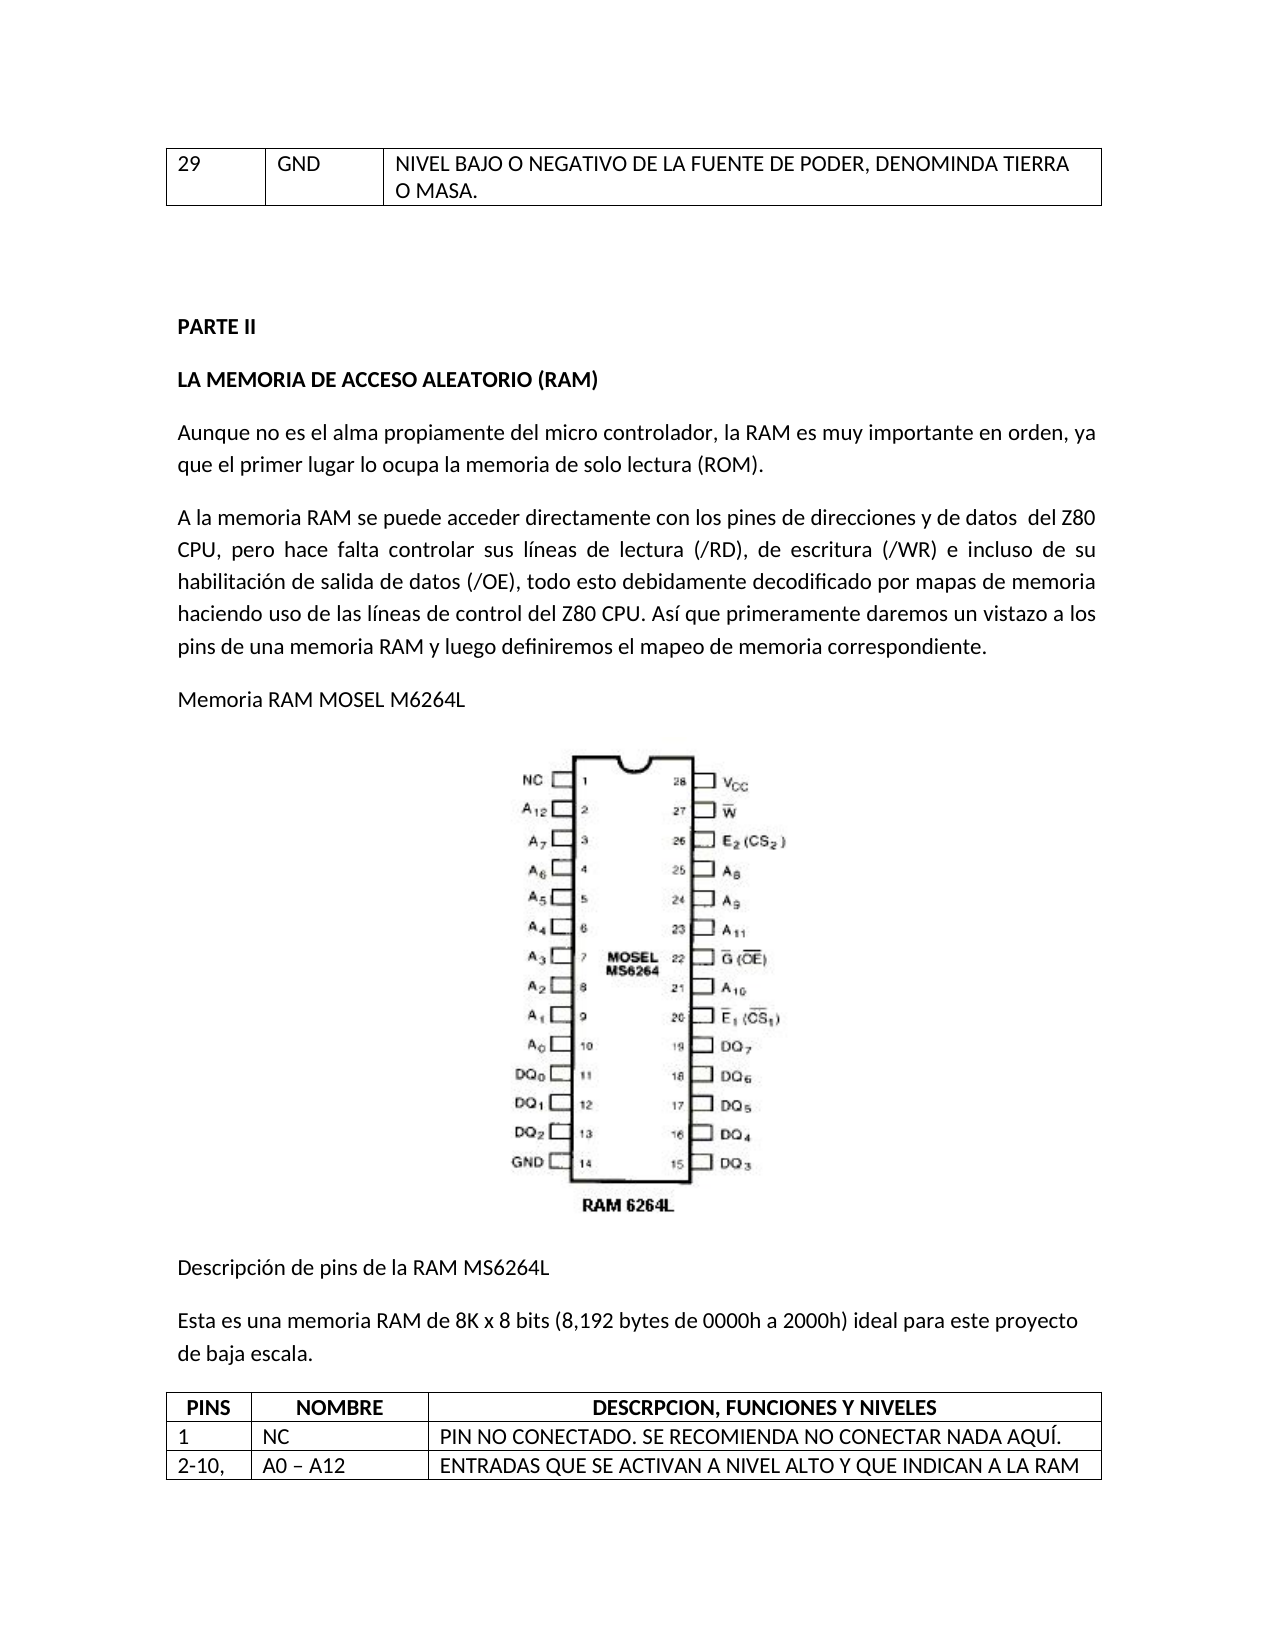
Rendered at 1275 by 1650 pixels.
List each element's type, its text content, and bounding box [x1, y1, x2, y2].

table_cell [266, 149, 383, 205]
text Esta es una memoria RAM de 8K x 8 bits (8,192 bytes de 0000h a 2000h) ideal para este proyecto de baja escala. [177, 1306, 1098, 1367]
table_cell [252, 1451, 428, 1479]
text A la memoria RAM se puede acceder directamente con los pines de direcciones y de datos del Z80 CPU, pero hace falta controlar sus líneas de lectura (/RD), de escritura (/WR) e incluso de su habilitación de salida de datos (/OE), todo esto debidamente decodificado por mapas de memoria haciendo uso de las líneas de control del Z80 CPU. Así que primeramente daremos un vistazo a los pins de una memoria RAM y luego definiremos el mapeo de memoria correspondiente. [177, 503, 1098, 660]
text Aunque no es el alma propiamente del micro controlador, la RAM es muy importante en orden, ya que el primer lugar lo ocupa la memoria de solo lectura (ROM). [177, 418, 1098, 478]
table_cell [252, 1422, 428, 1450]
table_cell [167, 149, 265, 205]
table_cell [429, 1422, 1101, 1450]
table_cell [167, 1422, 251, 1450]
text Memoria RAM MOSEL M6264L [177, 685, 1098, 713]
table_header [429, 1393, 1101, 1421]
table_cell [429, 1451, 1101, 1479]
text PARTE II [177, 312, 1098, 340]
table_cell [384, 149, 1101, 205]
text LA MEMORIA DE ACCESO ALEATORIO (RAM) [177, 365, 1098, 393]
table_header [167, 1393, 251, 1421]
text Descripción de pins de la RAM MS6264L [177, 1253, 1098, 1281]
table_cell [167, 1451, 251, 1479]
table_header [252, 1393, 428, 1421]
picture [461, 737, 814, 1229]
